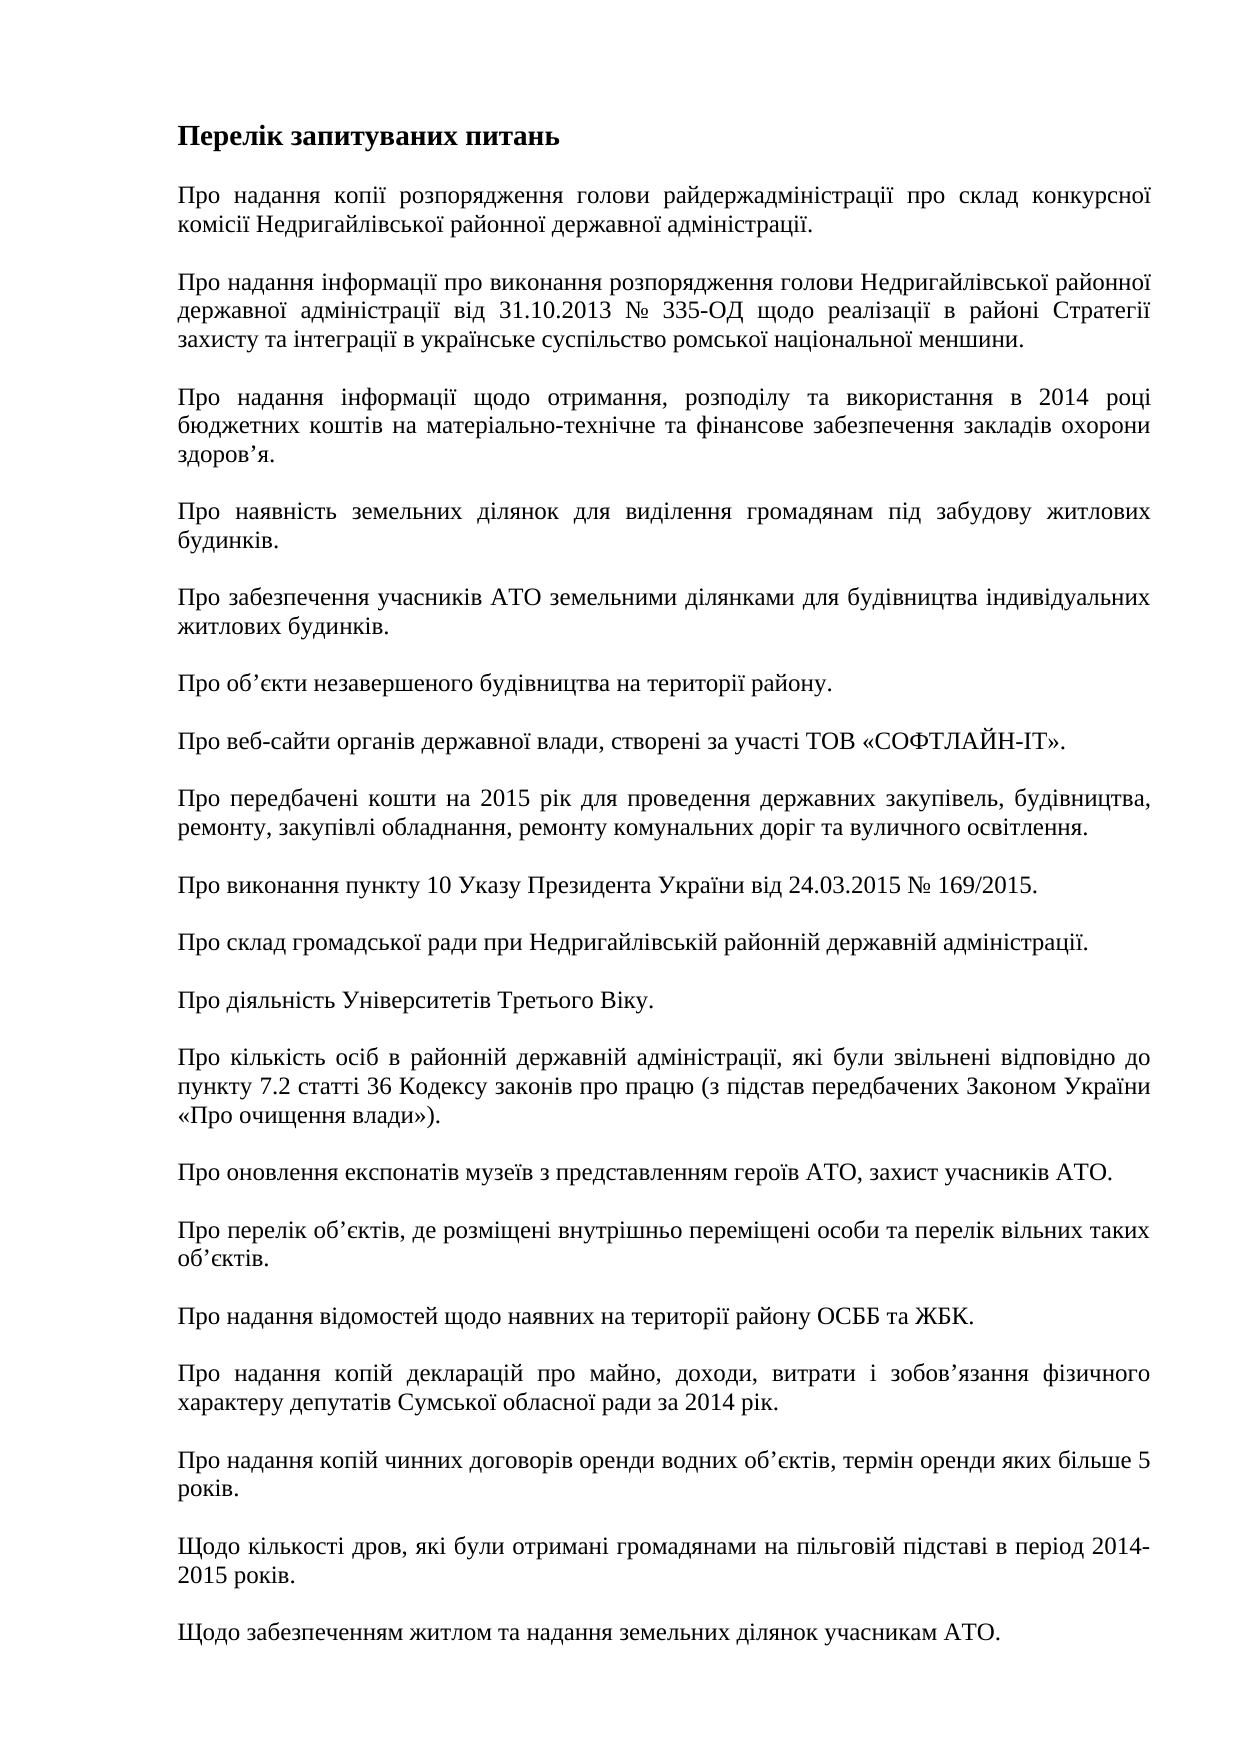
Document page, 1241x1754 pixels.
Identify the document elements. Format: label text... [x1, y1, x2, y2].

text Про наявність земельних ділянок для виділення громадянам під забудову житлових будинків. [177, 496, 1152, 553]
text Про виконання пункту 10 Указу Президента України від 24.03.2015 № 169/2015. [177, 870, 1152, 898]
text Щодо кількості дров, які були отримані громадянами на пільговій підставі в період 2014-2015 років. [177, 1531, 1152, 1588]
text Про оновлення експонатів музеїв з представленням героїв АТО, захист учасників АТО. [177, 1157, 1152, 1186]
text Про надання інформації щодо отримання, розподілу та використання в 2014 році бюджетних коштів на матеріально-технічне та фінансове забезпечення закладів охорони здоров’я. [177, 382, 1152, 468]
text Про діяльність Університетів Третього Віку. [177, 985, 1152, 1013]
text Про кількість осіб в районній державній адміністрації, які були звільнені відповідно до пункту 7.2 статті 36 Кодексу законів про працю (з підстав передбачених Законом України «Про очищення влади»). [177, 1042, 1152, 1128]
text Про веб-сайти органів державної влади, створені за участі ТОВ «СОФТЛАЙН-ІТ». [177, 726, 1152, 755]
text Про надання копій декларацій про майно, доходи, витрати і зобов’язання фізичного характеру депутатів Сумської обласної ради за 2014 рік. [177, 1358, 1152, 1416]
text Про передбачені кошти на 2015 рік для проведення державних закупівель, будівництва, ремонту, закупівлі обладнання, ремонту комунальних доріг та вуличного освітлення. [177, 783, 1152, 841]
text Про надання копії розпорядження голови райдержадміністрації про склад конкурсної комісії Недригайлівської районної державної адміністрації. [177, 180, 1152, 238]
text Щодо забезпеченням житлом та надання земельних ділянок учасникам АТО. [177, 1617, 1152, 1646]
text Про забезпечення учасників АТО земельними ділянками для будівництва індивідуальних житлових будинків. [177, 582, 1152, 640]
text Про перелік об’єктів, де розміщені внутрішньо переміщені особи та перелік вільних таких об’єктів. [177, 1215, 1152, 1272]
text Перелік запитуваних питань [177, 118, 1152, 152]
text Про об’єкти незавершеного будівництва на території району. [177, 668, 1152, 697]
text Про надання інформації про виконання розпорядження голови Недригайлівської районної державної адміністрації від 31.10.2013 № 335-ОД щодо реалізації в районі Стратегії захисту та інтеграції в українське суспільство ромської національної меншини. [177, 267, 1152, 353]
text Про надання копій чинних договорів оренди водних об’єктів, термін оренди яких більше 5 років. [177, 1445, 1152, 1502]
text Про надання відомостей щодо наявних на території району ОСББ та ЖБК. [177, 1301, 1152, 1330]
text Про склад громадської ради при Недригайлівській районній державній адміністрації. [177, 927, 1152, 956]
